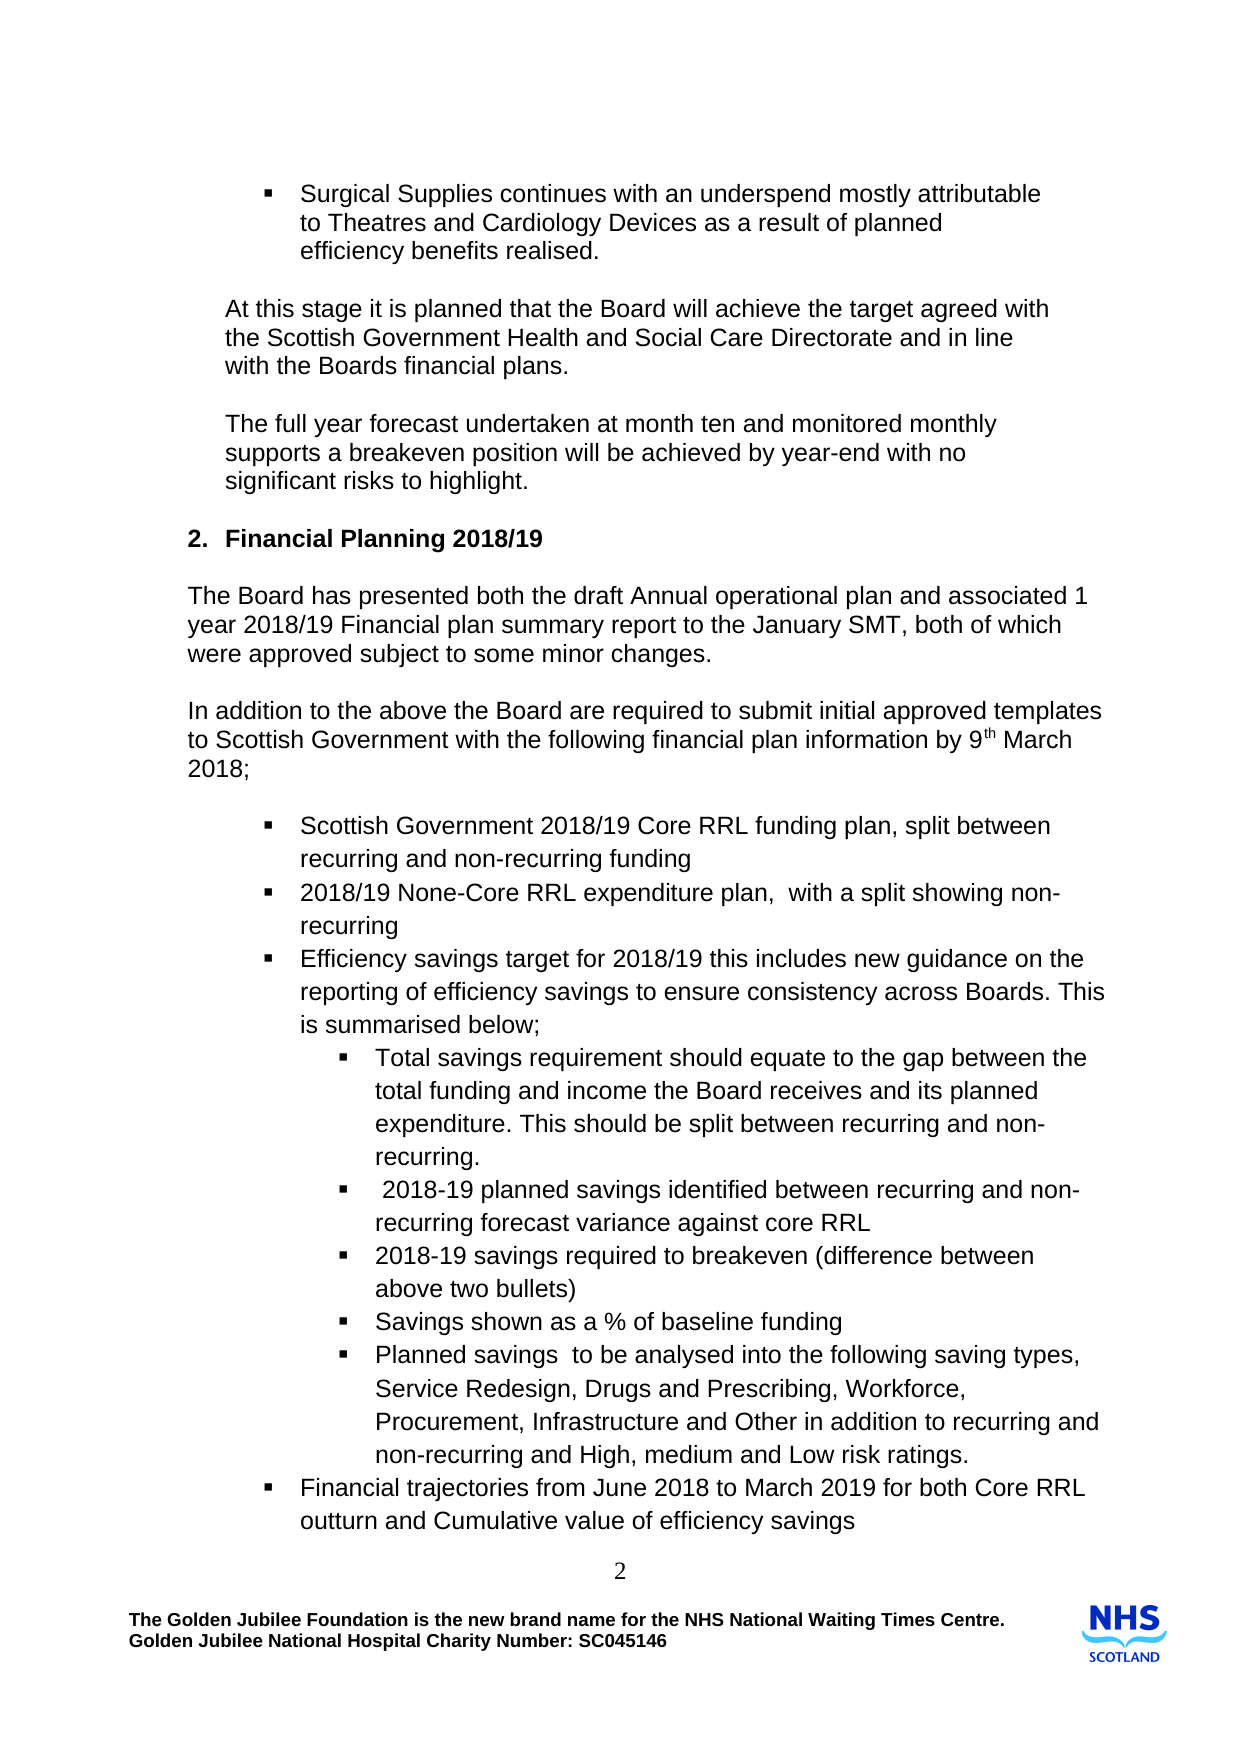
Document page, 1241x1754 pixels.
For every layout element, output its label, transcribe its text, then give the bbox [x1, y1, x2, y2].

list Surgical Supplies continues with an underspend mostly attributable to Theatres and Cardiology Devices as a result of planned efficiency benefits realised. [262, 179, 1053, 265]
subtitle Financial Planning 2018/19 [187, 524, 1053, 553]
text The Board has presented both the draft Annual operational plan and associated 1 year 2018/19 Financial plan summary report to the January SMT, both of which were approved subject to some minor changes. [187, 581, 1106, 668]
list Financial trajectories from June 2018 to March 2019 for both Core RRL outturn and Cumulative value of efficiency savings [262, 1473, 1106, 1534]
list 2018/19 None-Core RRL expenditure plan, with a split showing non-recurring [262, 877, 1106, 939]
list 2018-19 savings required to breakeven (difference between above two bullets) [337, 1241, 1106, 1303]
list Planned savings to be analysed into the following saving types, Service Redesign, Drugs and Prescribing, Workforce, Procurement, Infrastructure and Other in addition to recurring and non-recurring and High, medium and Low risk ratings. [337, 1340, 1106, 1468]
list 2018-19 planned savings identified between recurring and non-recurring forecast variance against core RRL [337, 1175, 1106, 1237]
list Scottish Government 2018/19 Core RRL funding plan, split between recurring and non-recurring funding [262, 811, 1106, 873]
text In addition to the above the Board are required to submit initial approved templates to Scottish Government with the following financial plan information by 9th March 2018; [187, 696, 1106, 783]
picture [1081, 1605, 1167, 1662]
text At this stage it is planned that the Board will achieve the target agreed with the Scottish Government Health and Social Care Directorate and in line with the Boards financial plans. [225, 294, 1053, 380]
list Efficiency savings target for 2018/19 this includes new guidance on the reporting of efficiency savings to ensure consistency across Boards. This is summarised below; [262, 944, 1106, 1038]
text The full year forecast undertaken at month ten and monitored monthly supports a breakeven position will be achieved by year-end with no significant risks to highlight. [225, 409, 1053, 495]
list Total savings requirement should equate to the gap between the total funding and income the Board receives and its planned expenditure. This should be split between recurring and non-recurring. [337, 1043, 1106, 1171]
list Savings shown as a % of baseline funding [337, 1307, 1106, 1336]
